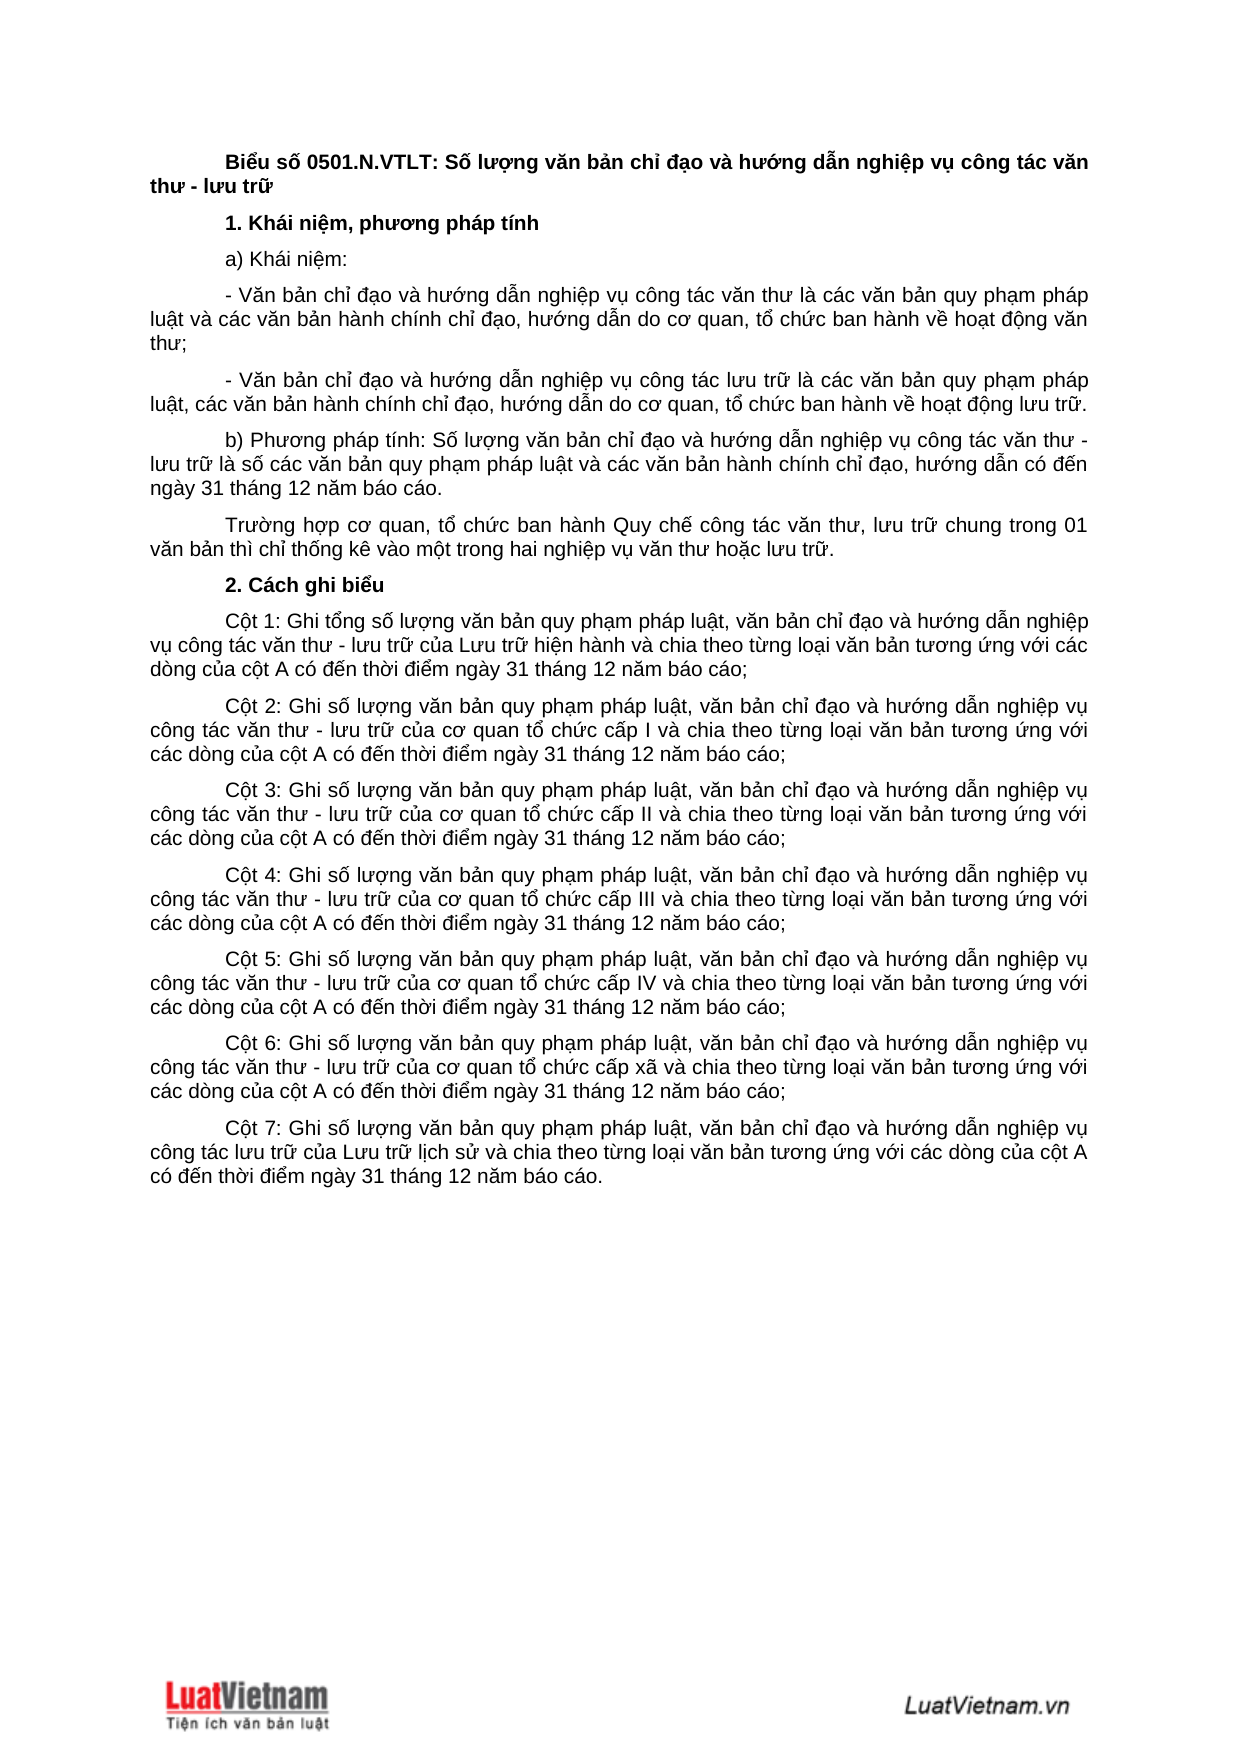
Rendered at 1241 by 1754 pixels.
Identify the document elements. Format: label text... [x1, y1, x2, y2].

text 2. Cách ghi biểu [150, 573, 1090, 597]
text Cột 4: Ghi số lượng văn bản quy phạm pháp luật, văn bản chỉ đạo và hướng dẫn nghiệp vụ công tác văn thư - lưu trữ của cơ quan tổ chức cấp III và chia theo từng loại văn bản tương ứng với các dòng của cột A có đến thời điểm ngày 31 tháng 12 năm báo cáo; [150, 862, 1090, 934]
text Trường hợp cơ quan, tổ chức ban hành Quy chế công tác văn thư, lưu trữ chung trong 01 văn bản thì chỉ thống kê vào một trong hai nghiệp vụ văn thư hoặc lưu trữ. [150, 512, 1090, 560]
text 1. Khái niệm, phương pháp tính [150, 210, 1090, 234]
text - Văn bản chỉ đạo và hướng dẫn nghiệp vụ công tác lưu trữ là các văn bản quy phạm pháp luật, các văn bản hành chính chỉ đạo, hướng dẫn do cơ quan, tổ chức ban hành về hoạt động lưu trữ. [150, 368, 1090, 416]
text Cột 7: Ghi số lượng văn bản quy phạm pháp luật, văn bản chỉ đạo và hướng dẫn nghiệp vụ công tác lưu trữ của Lưu trữ lịch sử và chia theo từng loại văn bản tương ứng với các dòng của cột A có đến thời điểm ngày 31 tháng 12 năm báo cáo. [150, 1116, 1090, 1187]
text Cột 6: Ghi số lượng văn bản quy phạm pháp luật, văn bản chỉ đạo và hướng dẫn nghiệp vụ công tác văn thư - lưu trữ của cơ quan tổ chức cấp xã và chia theo từng loại văn bản tương ứng với các dòng của cột A có đến thời điểm ngày 31 tháng 12 năm báo cáo; [150, 1031, 1090, 1103]
text Biểu số 0501.N.VTLT: Số lượng văn bản chỉ đạo và hướng dẫn nghiệp vụ công tác văn thư - lưu trữ [150, 150, 1090, 198]
text Cột 3: Ghi số lượng văn bản quy phạm pháp luật, văn bản chỉ đạo và hướng dẫn nghiệp vụ công tác văn thư - lưu trữ của cơ quan tổ chức cấp II và chia theo từng loại văn bản tương ứng với các dòng của cột A có đến thời điểm ngày 31 tháng 12 năm báo cáo; [150, 778, 1090, 850]
text Cột 1: Ghi tổng số lượng văn bản quy phạm pháp luật, văn bản chỉ đạo và hướng dẫn nghiệp vụ công tác văn thư - lưu trữ của Lưu trữ hiện hành và chia theo từng loại văn bản tương ứng với các dòng của cột A có đến thời điểm ngày 31 tháng 12 năm báo cáo; [150, 609, 1090, 681]
text a) Khái niệm: [150, 247, 1090, 271]
text - Văn bản chỉ đạo và hướng dẫn nghiệp vụ công tác văn thư là các văn bản quy phạm pháp luật và các văn bản hành chính chỉ đạo, hướng dẫn do cơ quan, tổ chức ban hành về hoạt động văn thư; [150, 283, 1090, 355]
text Cột 2: Ghi số lượng văn bản quy phạm pháp luật, văn bản chỉ đạo và hướng dẫn nghiệp vụ công tác văn thư - lưu trữ của cơ quan tổ chức cấp I và chia theo từng loại văn bản tương ứng với các dòng của cột A có đến thời điểm ngày 31 tháng 12 năm báo cáo; [150, 694, 1090, 766]
text Cột 5: Ghi số lượng văn bản quy phạm pháp luật, văn bản chỉ đạo và hướng dẫn nghiệp vụ công tác văn thư - lưu trữ của cơ quan tổ chức cấp IV và chia theo từng loại văn bản tương ứng với các dòng của cột A có đến thời điểm ngày 31 tháng 12 năm báo cáo; [150, 947, 1090, 1019]
picture [150, 1660, 1089, 1754]
text b) Phương pháp tính: Số lượng văn bản chỉ đạo và hướng dẫn nghiệp vụ công tác văn thư - lưu trữ là số các văn bản quy phạm pháp luật và các văn bản hành chính chỉ đạo, hướng dẫn có đến ngày 31 tháng 12 năm báo cáo. [150, 428, 1090, 500]
